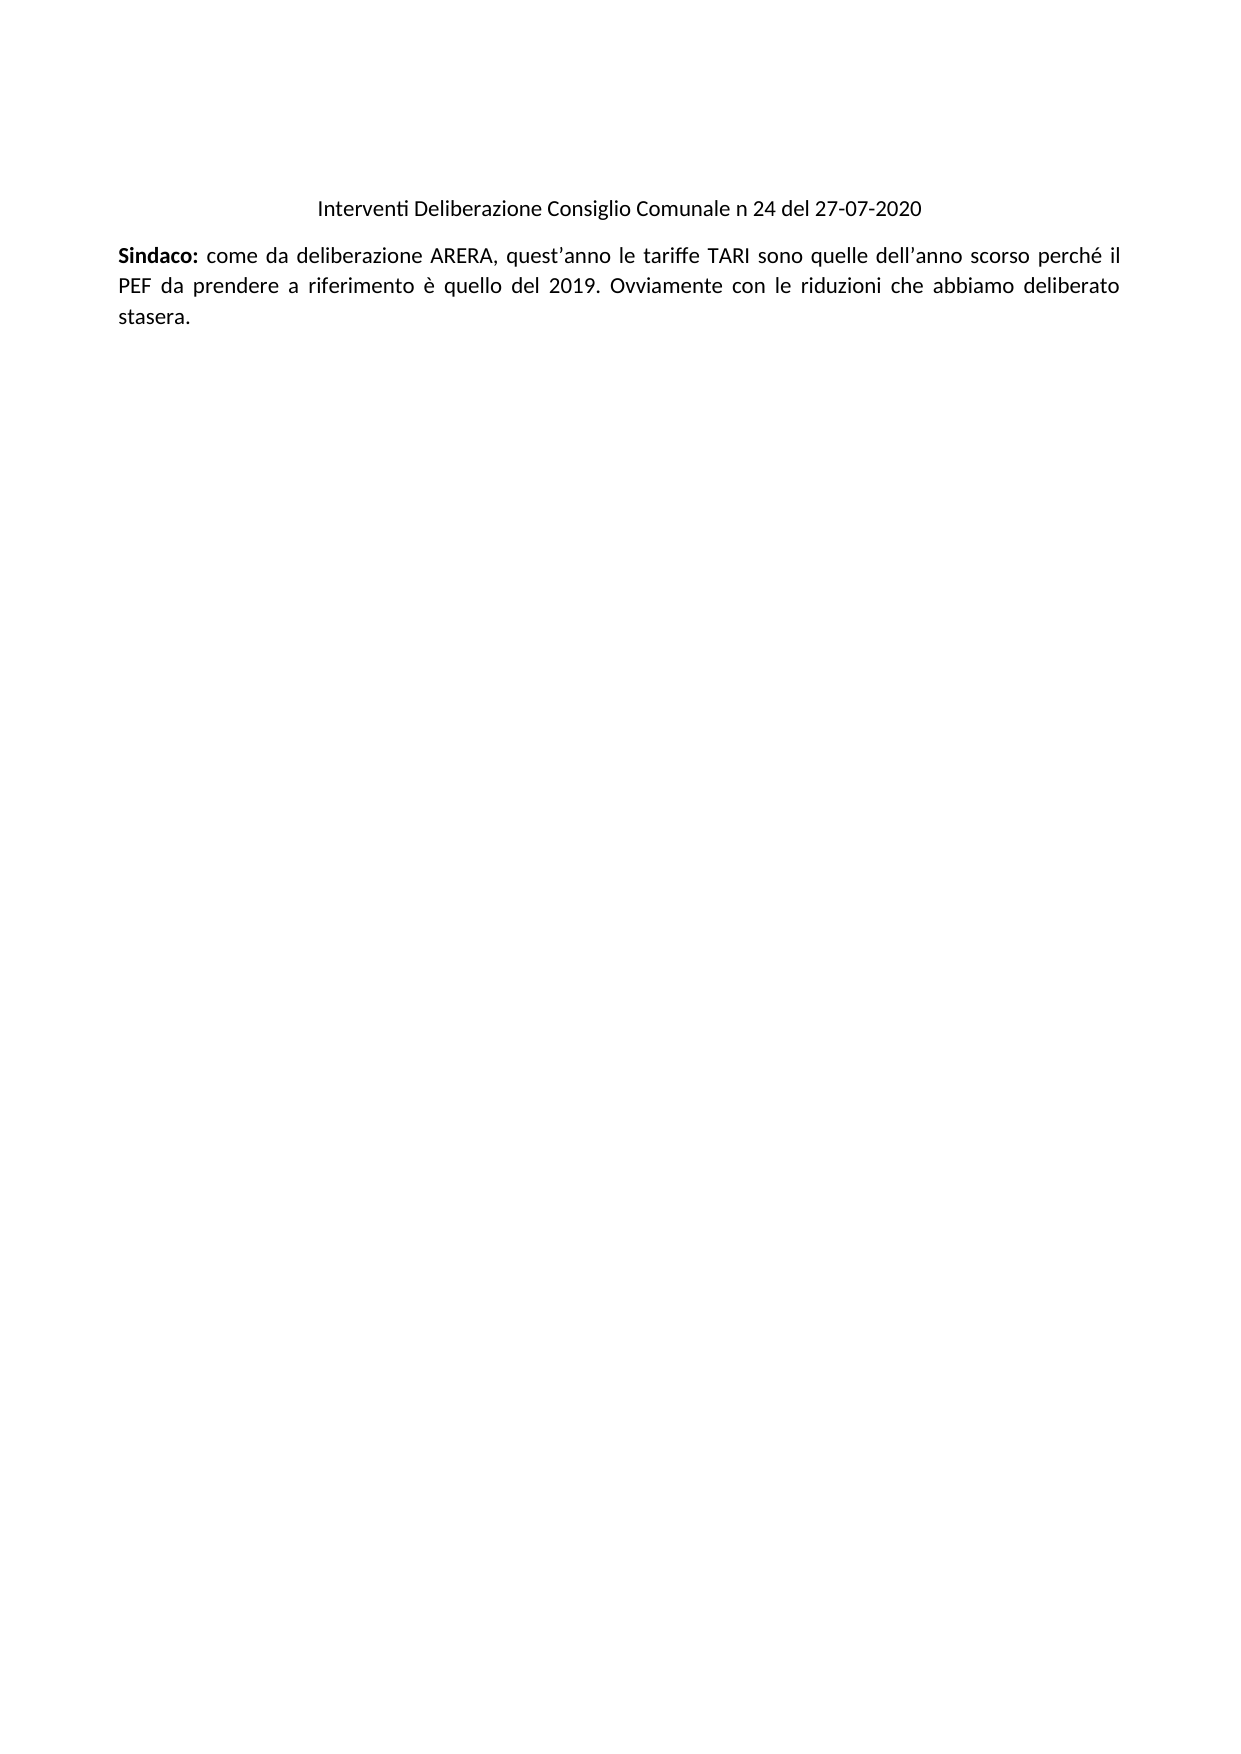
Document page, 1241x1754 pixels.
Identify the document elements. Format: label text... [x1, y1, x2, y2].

text Interventi Deliberazione Consiglio Comunale n 24 del 27-07-2020 [118, 194, 1122, 222]
text Sindaco: come da deliberazione ARERA, quest’anno le tariffe TARI sono quelle dell’anno scorso perché il PEF da prendere a riferimento è quello del 2019. Ovviamente con le riduzioni che abbiamo deliberato stasera. [118, 241, 1122, 330]
